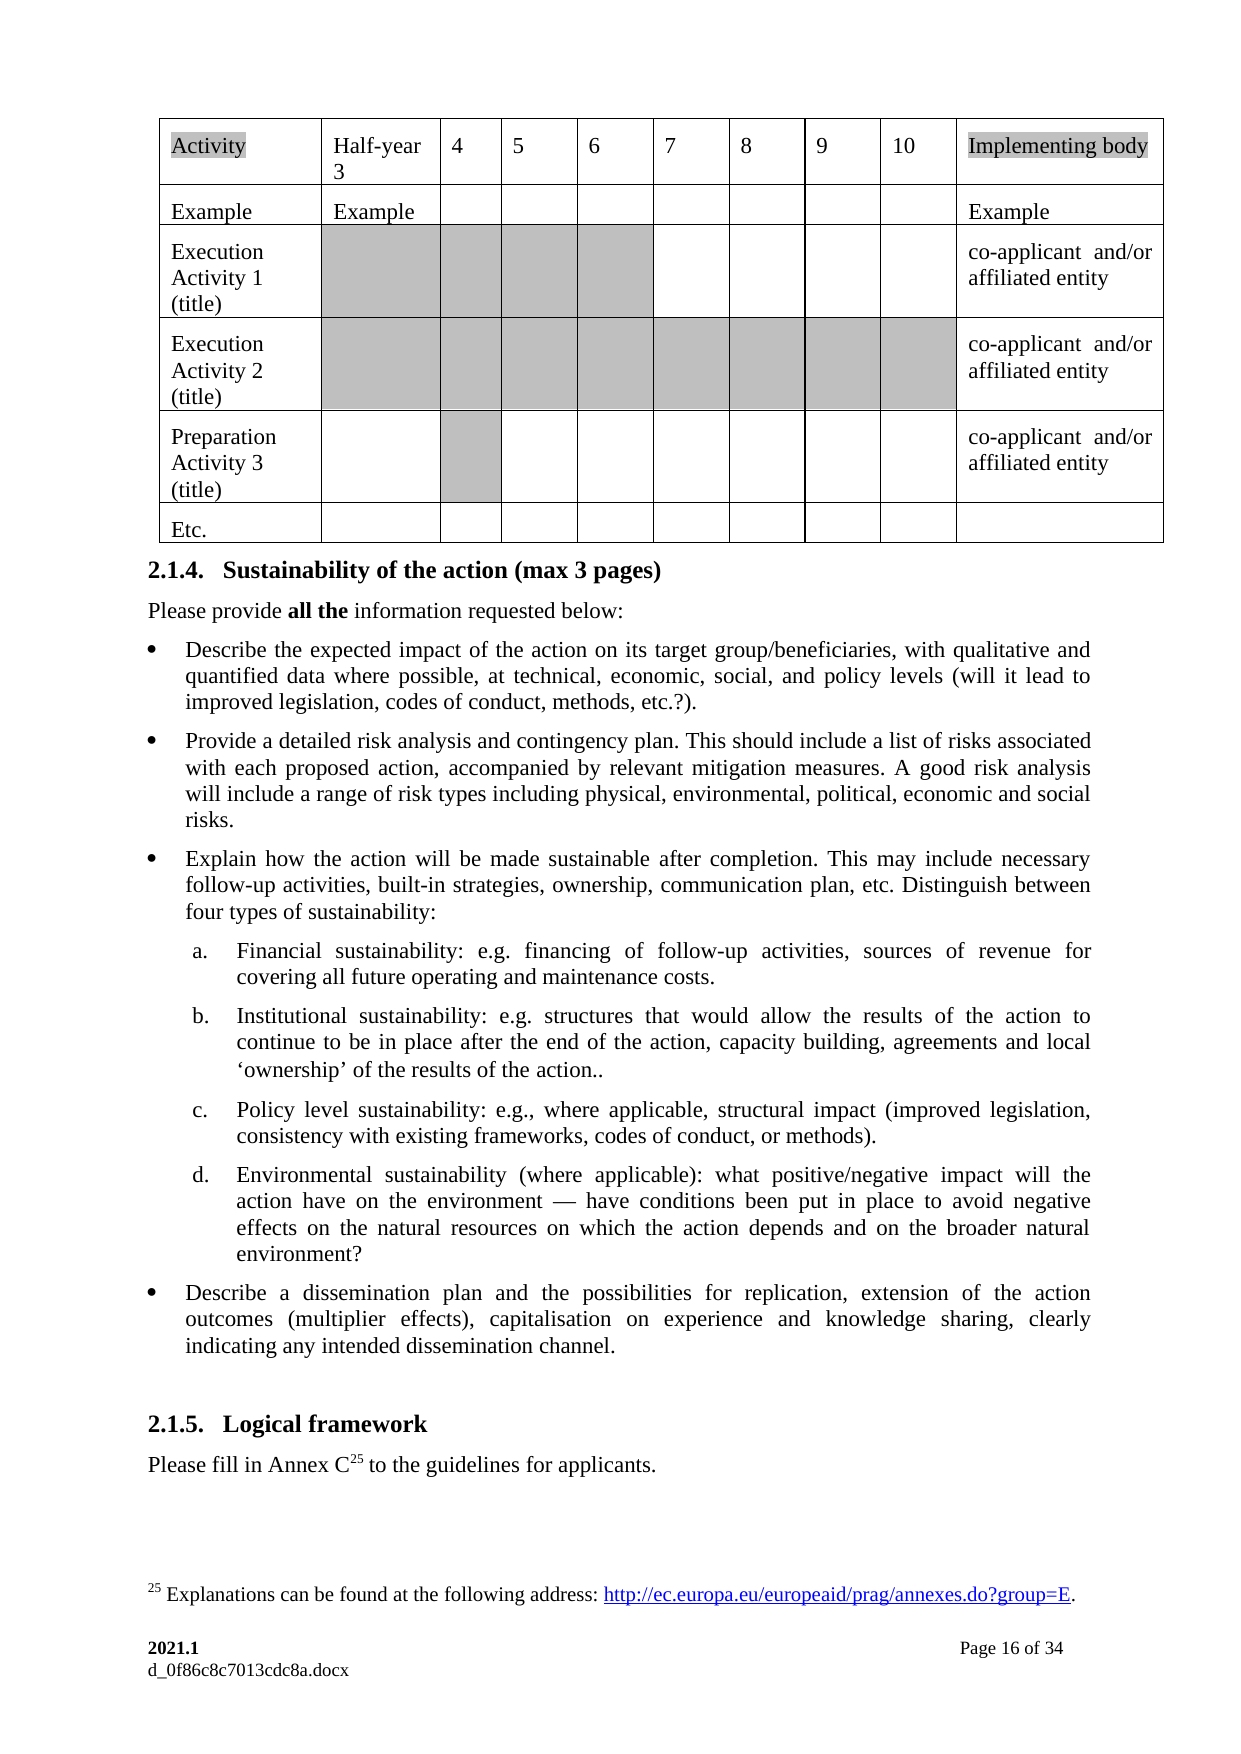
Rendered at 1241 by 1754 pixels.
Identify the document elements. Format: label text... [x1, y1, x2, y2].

table_cell co-applicant and/or affiliated entity [957, 225, 1163, 317]
table_cell [654, 503, 729, 542]
table_cell [730, 503, 804, 542]
subtitle Sustainability of the action (max 3 pages) [148, 556, 1092, 584]
table_cell Preparation Activity 3 (title) [160, 411, 321, 502]
table_cell [881, 225, 956, 317]
table_cell [578, 318, 653, 409]
table_cell [730, 318, 804, 409]
table_cell [654, 411, 729, 502]
table_cell [957, 503, 1163, 542]
table_cell co-applicant and/or affiliated entity [957, 318, 1163, 409]
text d. Environmental sustainability (where applicable): what positive/negative impact will the action have on the environment — have conditions been put in place to avoid negative effects on the natural resources on which the action depends and on the broader natural environment? [192, 1161, 1092, 1266]
table_cell 9 [806, 119, 880, 184]
subtitle Logical framework [148, 1409, 1092, 1438]
table_cell [578, 185, 653, 224]
table_cell [322, 318, 440, 409]
table_cell Execution Activity 1 (title) [160, 225, 321, 317]
table_cell [654, 318, 729, 409]
list Describe a dissemination plan and the possibilities for replication, extension of the action outcomes (multiplier effects), capitalisation on experience and knowledge sharing, clearly indicating any intended dissemination channel. [148, 1279, 1092, 1358]
table_cell [441, 503, 501, 542]
table_cell 5 [502, 119, 577, 184]
text Please provide all the information requested below: [148, 597, 1092, 623]
table_cell 4 [441, 119, 501, 184]
table_cell [881, 503, 956, 542]
text b. Institutional sustainability: e.g. structures that would allow the results of the action to continue to be in place after the end of the action, capacity building, agreements and local ‘ownership’ of the results of the action.. [192, 1002, 1092, 1083]
table_cell 8 [730, 119, 804, 184]
list Explain how the action will be made sustainable after completion. This may include necessary follow-up activities, built-in strategies, ownership, communication plan, etc. Distinguish between four types of sustainability: [148, 845, 1092, 924]
table_cell [502, 503, 577, 542]
table_cell Example [322, 185, 440, 224]
table_cell [730, 225, 804, 317]
table_cell [502, 185, 577, 224]
table_cell [322, 503, 440, 542]
table_cell [441, 318, 501, 409]
table_cell [806, 318, 880, 409]
table_cell Example [957, 185, 1163, 224]
text a. Financial sustainability: e.g. financing of follow-up activities, sources of revenue for covering all future operating and maintenance costs. [192, 937, 1092, 989]
table_cell [806, 411, 880, 502]
table_cell [441, 411, 501, 502]
table_cell Execution Activity 2 (title) [160, 318, 321, 409]
table_cell [322, 411, 440, 502]
table_cell [881, 411, 956, 502]
table_cell [654, 225, 729, 317]
table_cell 6 [578, 119, 653, 184]
table_cell co-applicant and/or affiliated entity [957, 411, 1163, 502]
table_cell [578, 411, 653, 502]
list Describe the expected impact of the action on its target group/beneficiaries, with qualitative and quantified data where possible, at technical, economic, social, and policy levels (will it lead to improved legislation, codes of conduct, methods, etc.?). [148, 636, 1092, 715]
table_cell Etc. [160, 503, 321, 542]
table_cell [730, 185, 804, 224]
list Provide a detailed risk analysis and contingency plan. This should include a list of risks associated with each proposed action, accompanied by relevant mitigation measures. A good risk analysis will include a range of risk types including physical, environmental, political, economic and social risks. [148, 727, 1092, 833]
text Please fill in Annex C to the guidelines for applicants. [148, 1451, 1092, 1477]
table_cell Half-year 3 [322, 119, 440, 184]
table_cell [578, 503, 653, 542]
table_cell [806, 225, 880, 317]
table_cell [881, 318, 956, 409]
table_cell Example [160, 185, 321, 224]
table_cell [578, 225, 653, 317]
table_cell [502, 225, 577, 317]
table_cell [806, 503, 880, 542]
table_cell [806, 185, 880, 224]
table_cell [881, 185, 956, 224]
table_cell 10 [881, 119, 956, 184]
text c. Policy level sustainability: e.g., where applicable, structural impact (improved legislation, consistency with existing frameworks, codes of conduct, or methods). [192, 1096, 1092, 1148]
table_cell [322, 225, 440, 317]
table_cell [502, 318, 577, 409]
table_cell [502, 411, 577, 502]
table_cell 7 [654, 119, 729, 184]
table_cell [654, 185, 729, 224]
table_cell [441, 185, 501, 224]
table_cell [441, 225, 501, 317]
table_cell [730, 411, 804, 502]
table_cell Implementing body [957, 119, 1163, 184]
table_cell Activity [160, 119, 321, 184]
